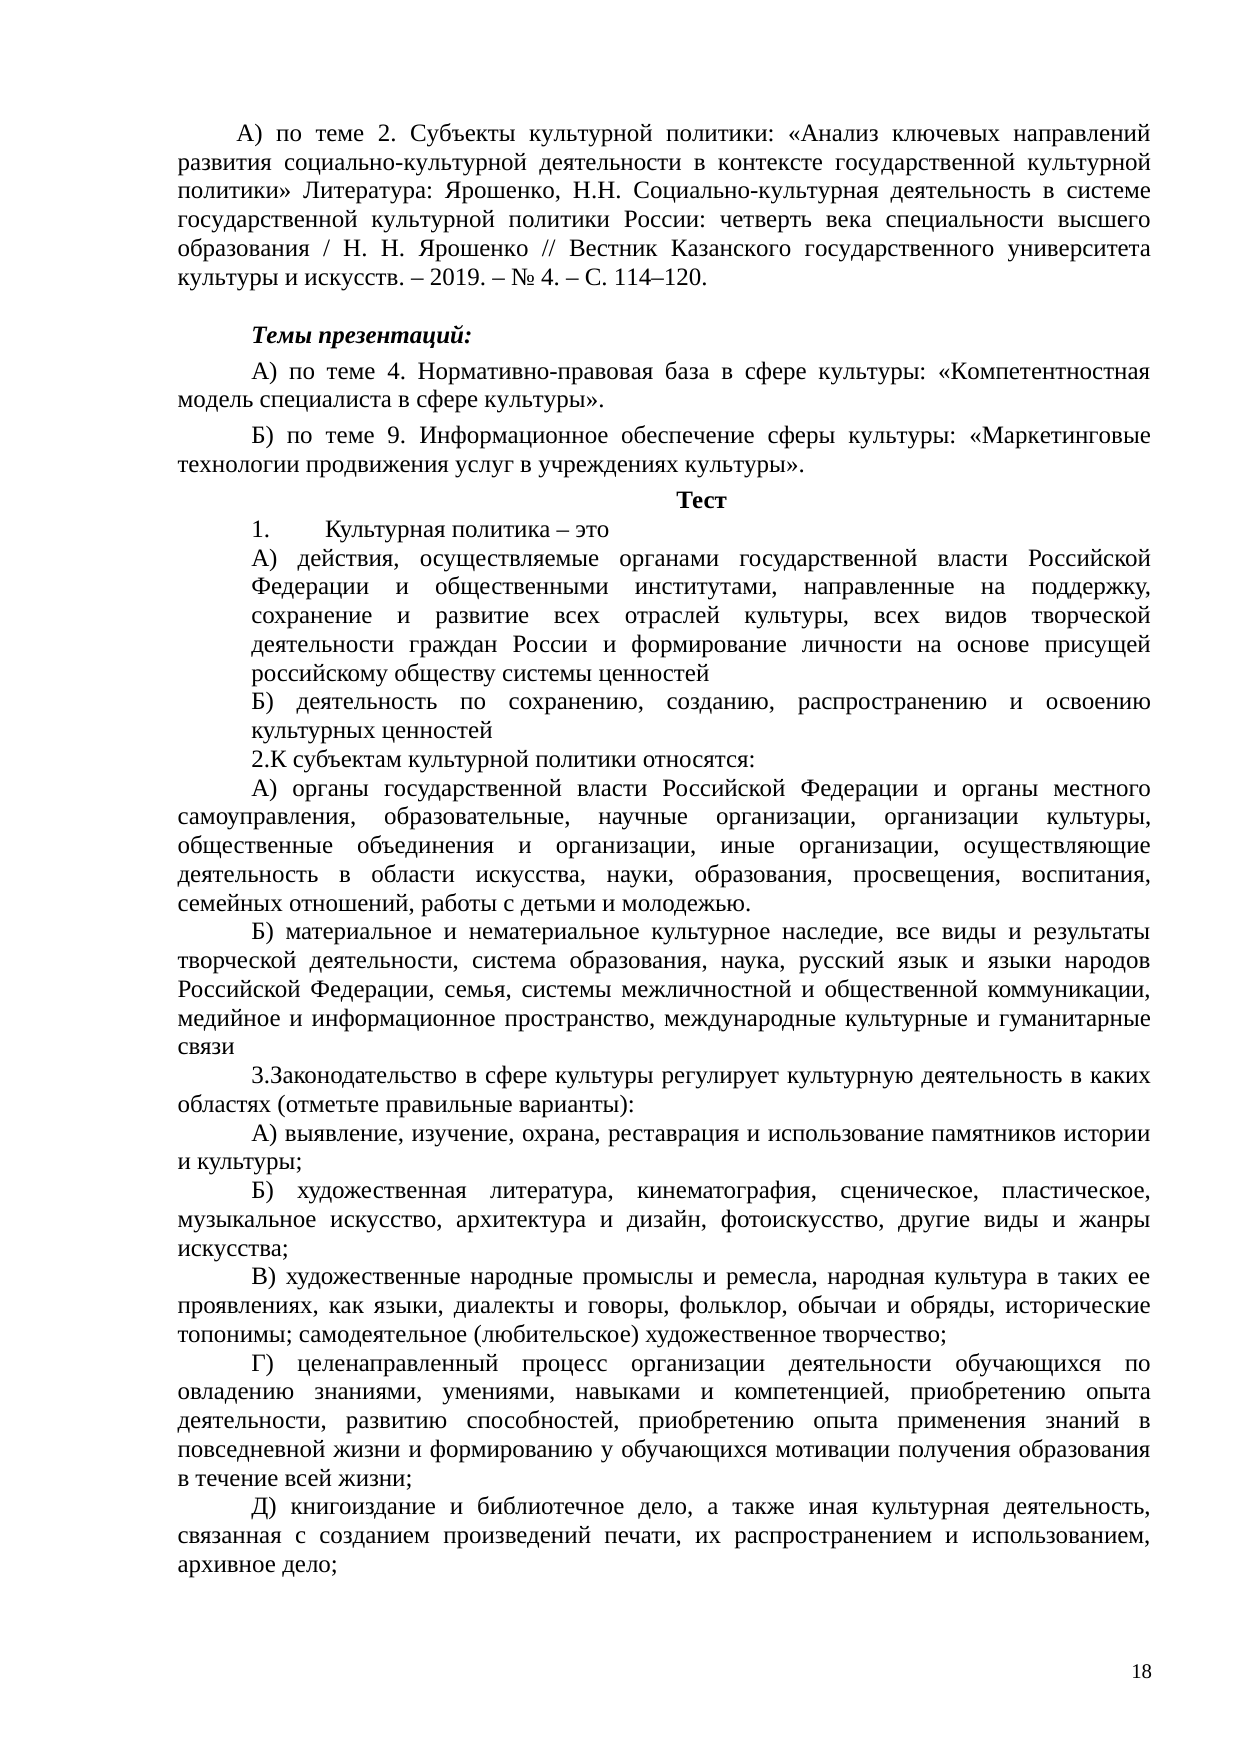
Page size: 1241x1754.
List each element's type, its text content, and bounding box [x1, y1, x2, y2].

list А) действия, осуществляемые органами государственной власти Российской Федерации и общественными институтами, направленные на поддержку, сохранение и развитие всех отраслей культуры, всех видов творческой деятельности граждан России и формирование личности на основе присущей российскому обществу системы ценностей [251, 543, 1152, 686]
text Г) целенаправленный процесс организации деятельности обучающихся по овладению знаниями, умениями, навыками и компетенцией, приобретению опыта деятельности, развитию способностей, приобретению опыта применения знаний в повседневной жизни и формированию у обучающихся мотивации получения образования в течение всей жизни; [177, 1348, 1152, 1491]
list Б) деятельность по сохранению, созданию, распространению и освоению культурных ценностей [251, 686, 1152, 744]
text В) художественные народные промыслы и ремесла, народная культура в таких ее проявлениях, как языки, диалекты и говоры, фольклор, обычаи и обряды, исторические топонимы; самодеятельное (любительское) художественное творчество; [177, 1261, 1152, 1348]
text А) по теме 4. Нормативно-правовая база в сфере культуры: «Компетентностная модель специалиста в сфере культуры». [177, 356, 1152, 413]
text Б) художественная литература, кинематография, сценическое, пластическое, музыкальное искусство, архитектура и дизайн, фотоискусство, другие виды и жанры искусства; [177, 1175, 1152, 1261]
text Темы презентаций: [177, 320, 1152, 348]
text Д) книгоиздание и библиотечное дело, а также иная культурная деятельность, связанная с созданием произведений печати, их распространением и использованием, архивное дело; [177, 1491, 1152, 1578]
text Б) по теме 9. Информационное обеспечение сферы культуры: «Маркетинговые технологии продвижения услуг в учреждениях культуры». [177, 420, 1152, 478]
text Б) материальное и нематериальное культурное наследие, все виды и результаты творческой деятельности, система образования, наука, русский язык и языки народов Российской Федерации, семья, системы межличностной и общественной коммуникации, медийное и информационное пространство, международные культурные и гуманитарные связи [177, 916, 1152, 1060]
text А) органы государственной власти Российской Федерации и органы местного самоуправления, образовательные, научные организации, организации культуры, общественные объединения и организации, иные организации, осуществляющие деятельность в области искусства, науки, образования, просвещения, воспитания, семейных отношений, работы с детьми и молодежью. [177, 773, 1152, 916]
text А) по теме 2. Субъекты культурной политики: «Анализ ключевых направлений развития социально-культурной деятельности в контексте государственной культурной политики» Литература: Ярошенко, Н.Н. Социально-культурная деятельность в системе государственной культурной политики России: четверть века специальности высшего образования / Н. Н. Ярошенко // Вестник Казанского государственного университета культуры и искусств. – 2019. – № 4. – С. 114–120. [177, 118, 1152, 291]
text 3.Законодательство в сфере культуры регулирует культурную деятельность в каких областях (отметьте правильные варианты): [177, 1060, 1152, 1118]
text А) выявление, изучение, охрана, реставрация и использование памятников истории и культуры; [177, 1118, 1152, 1175]
text Тест [177, 485, 1152, 514]
text 2.К субъектам культурной политики относятся: [177, 744, 1152, 773]
list Культурная политика – это [177, 514, 1152, 543]
